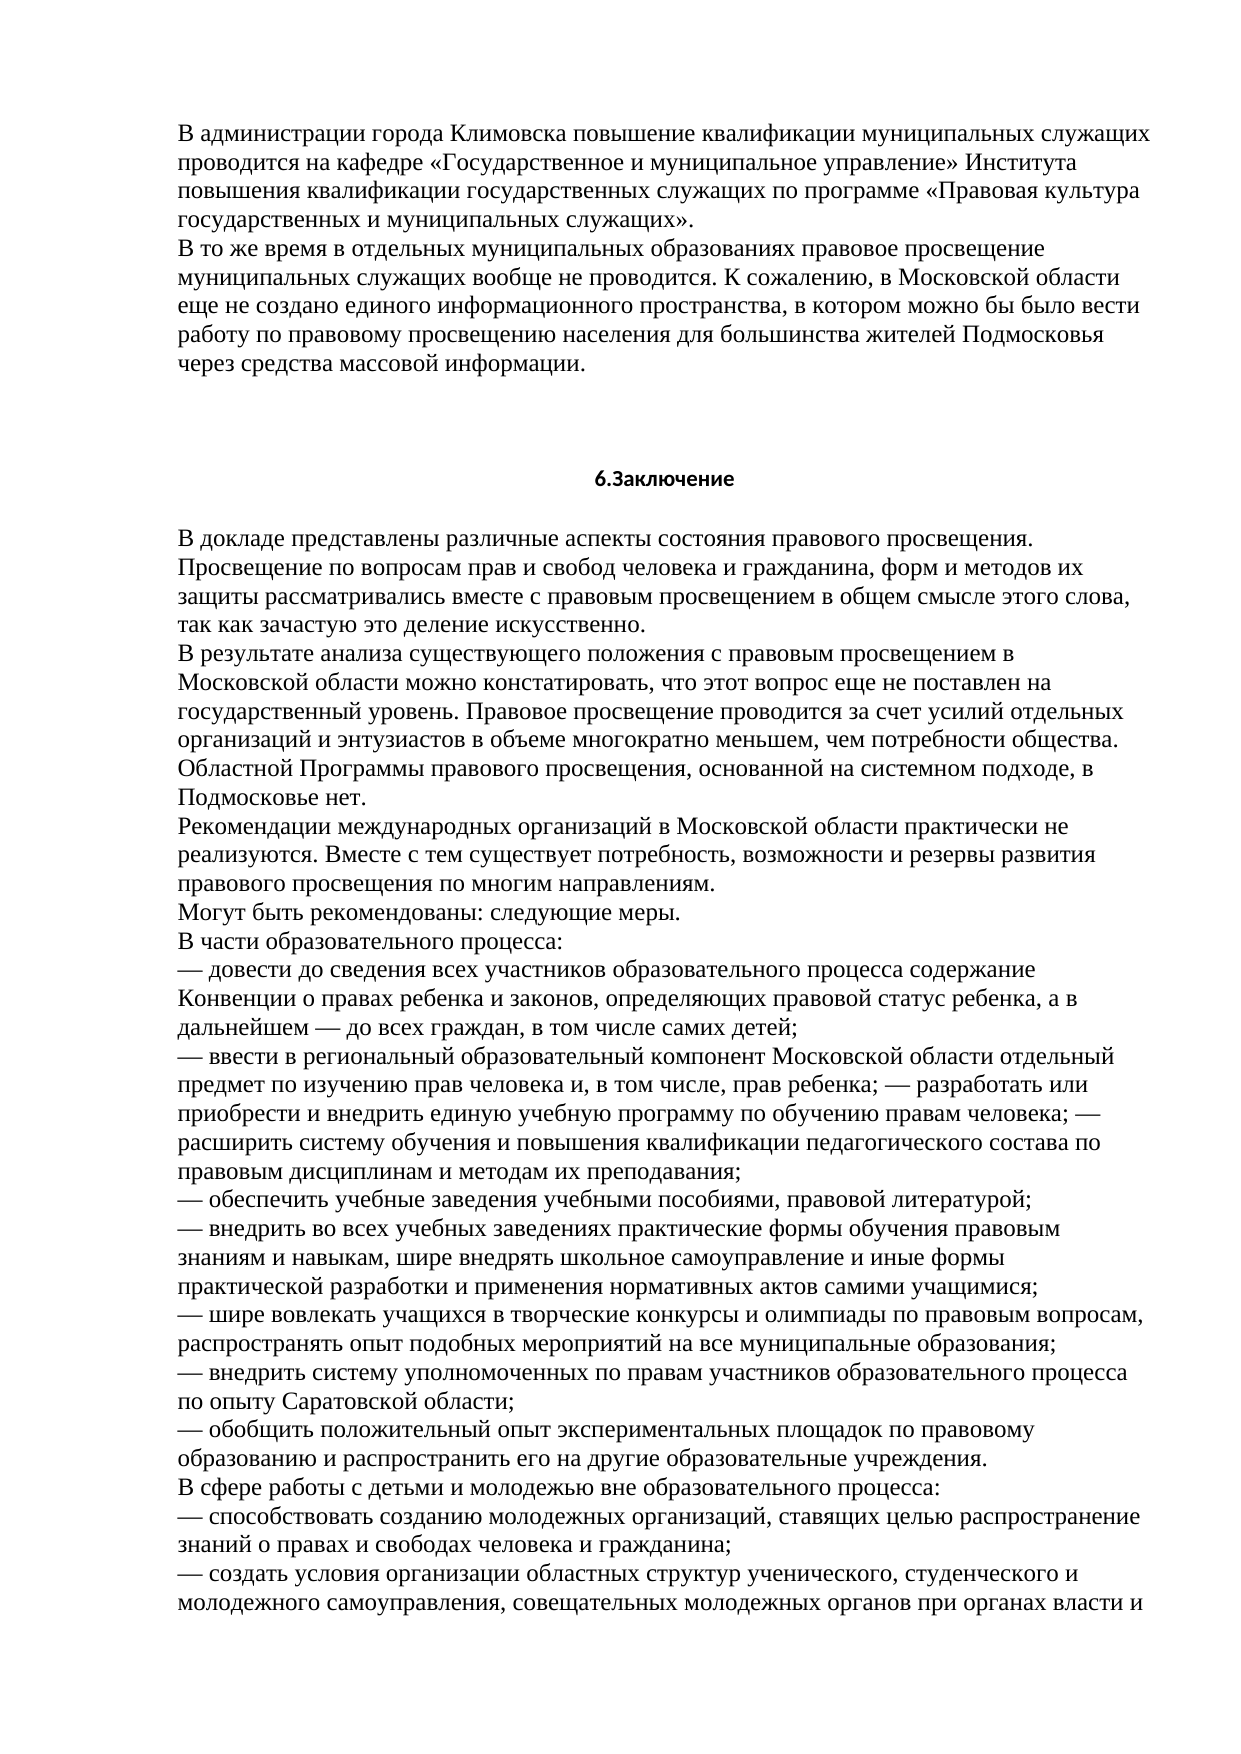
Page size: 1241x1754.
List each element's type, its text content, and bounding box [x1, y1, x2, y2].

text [177, 118, 1152, 377]
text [177, 523, 1152, 1616]
text 6.Заключение [177, 464, 1152, 492]
